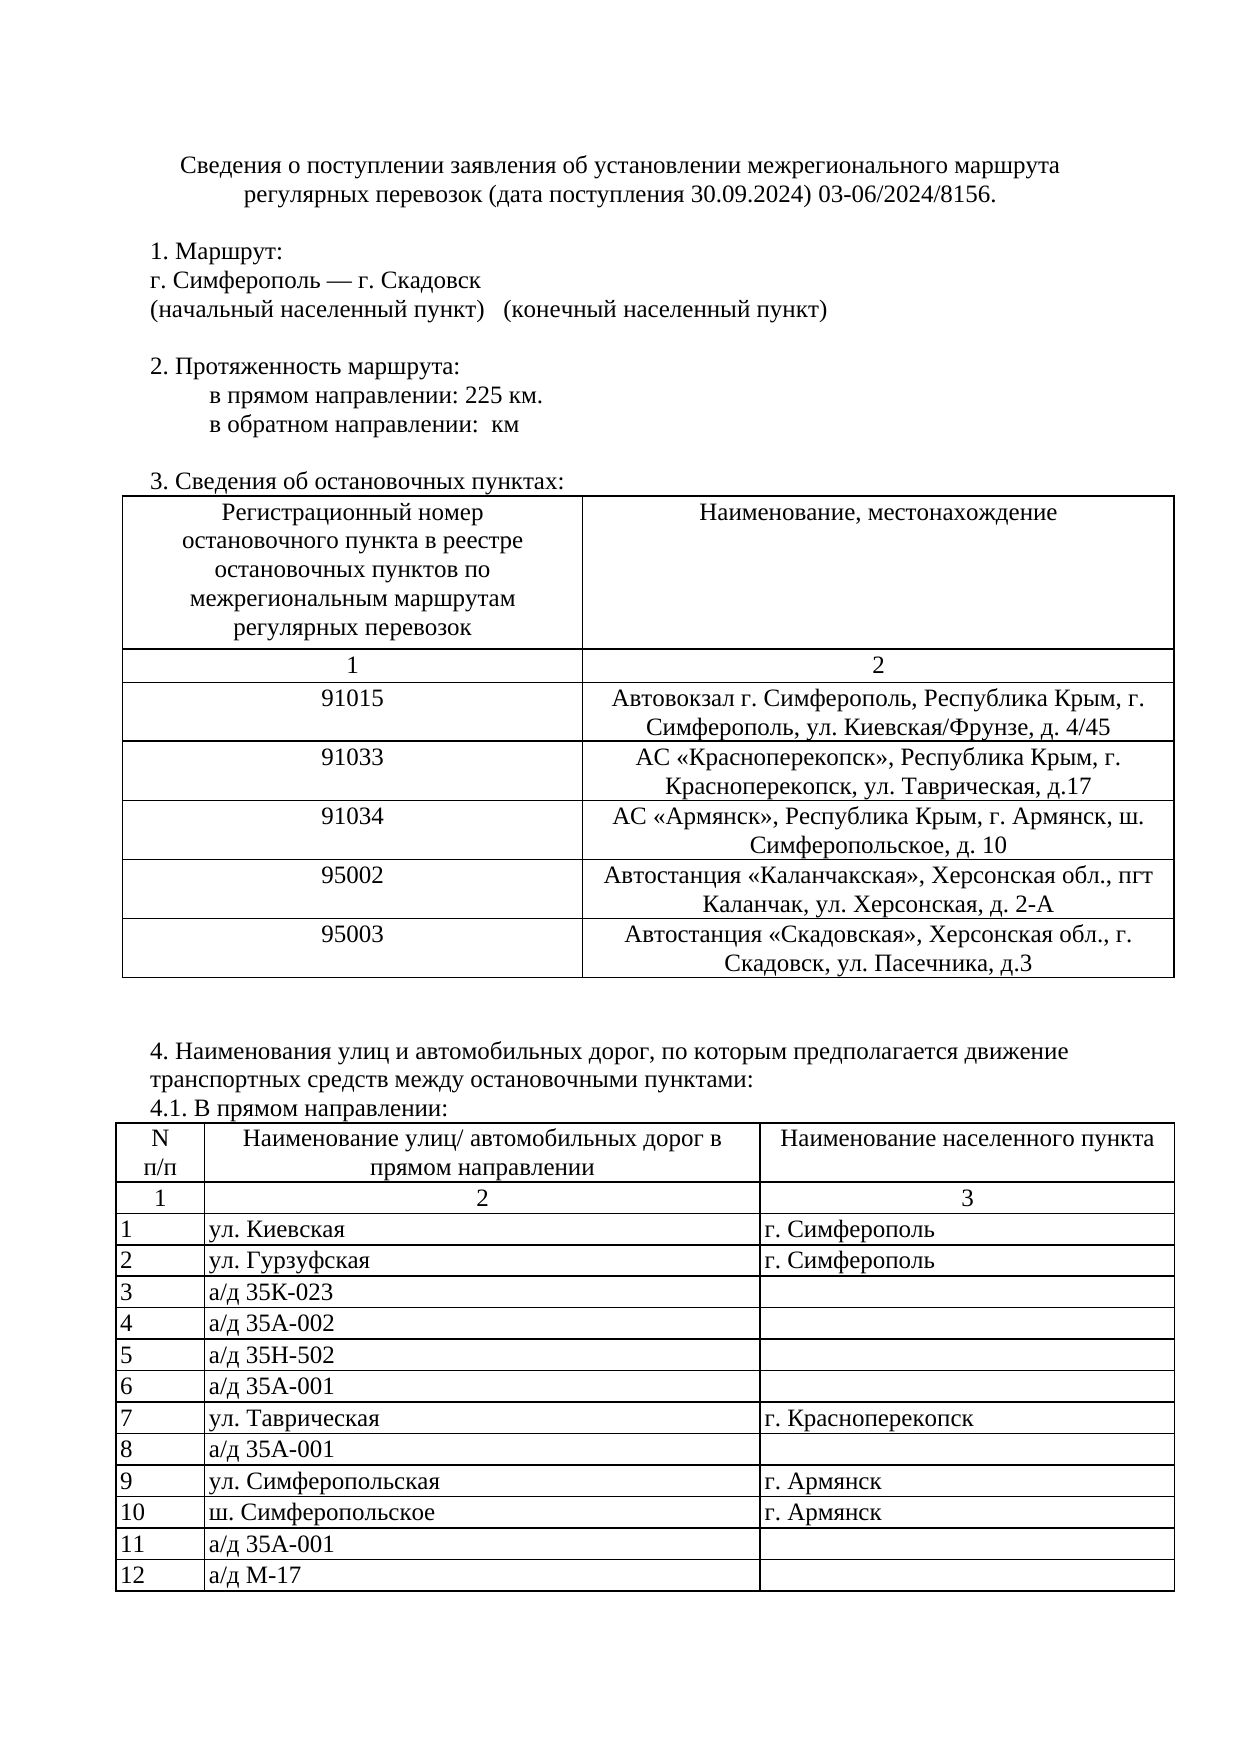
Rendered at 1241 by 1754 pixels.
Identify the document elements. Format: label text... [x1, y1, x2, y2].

table_cell 2 [117, 1246, 204, 1275]
text 2. Протяженность маршрута: [150, 351, 1090, 380]
table_cell 9 [117, 1466, 204, 1496]
text Сведения о поступлении заявления об установлении межрегионального маршрута регулярных перевозок (дата поступления 30.09.2024) 03-06/2024/8156. [150, 150, 1090, 207]
table_cell ш. Симферопольское [205, 1497, 759, 1527]
table_cell 11 [117, 1529, 204, 1558]
table_cell 91015 [123, 683, 582, 740]
table_header Наименование улиц/ автомобильных дорог в прямом направлении [205, 1124, 759, 1181]
table_cell АС «Армянск», Республика Крым, г. Армянск, ш. Симферопольское, д. 10 [583, 801, 1173, 858]
table_cell 91034 [123, 801, 582, 858]
table_cell 8 [117, 1434, 204, 1464]
table_cell 3 [761, 1183, 1174, 1212]
text в прямом направлении: 225 км. [150, 380, 1090, 409]
table_cell а/д 35А-001 [205, 1434, 759, 1464]
text 3. Сведения об остановочных пунктах: [150, 466, 1090, 495]
table_cell г. Красноперекопск [761, 1403, 1174, 1433]
table_cell 6 [117, 1371, 204, 1401]
table_cell г. Симферополь [761, 1246, 1174, 1275]
table_header N п/п [117, 1124, 204, 1181]
text 4. Наименования улиц и автомобильных дорог, по которым предполагается движение транспортных средств между остановочными пунктами: [150, 1036, 1090, 1093]
table_cell 12 [117, 1560, 204, 1590]
table_cell [761, 1277, 1174, 1307]
table_header Регистрационный номер остановочного пункта в реестре остановочных пунктов по межрегиональным маршрутам регулярных перевозок [123, 497, 582, 648]
table_cell 10 [117, 1497, 204, 1527]
table_cell Автовокзал г. Симферополь, Республика Крым, г. Симферополь, ул. Киевская/Фрунзе, д. 4/45 [583, 683, 1173, 740]
table_cell [761, 1529, 1174, 1558]
table_cell 7 [117, 1403, 204, 1433]
table_cell ул. Киевская [205, 1214, 759, 1244]
text в обратном направлении: км [150, 409, 1090, 437]
table_cell [761, 1308, 1174, 1338]
table_cell 95003 [123, 919, 582, 977]
text г. Симферополь — г. Скадовск [150, 265, 1090, 294]
table_cell [761, 1560, 1174, 1590]
table_cell 4 [117, 1308, 204, 1338]
text (начальный населенный пункт) (конечный населенный пункт) [150, 294, 1090, 322]
table_cell 1 [123, 650, 582, 681]
table_cell АС «Красноперекопск», Республика Крым, г. Красноперекопск, ул. Таврическая, д.17 [583, 742, 1173, 799]
table_cell а/д 35К-023 [205, 1277, 759, 1307]
table_cell ул. Симферопольская [205, 1466, 759, 1496]
table_cell 3 [117, 1277, 204, 1307]
table_cell Автостанция «Скадовская», Херсонская обл., г. Скадовск, ул. Пасечника, д.3 [583, 919, 1173, 977]
table_cell Автостанция «Каланчакская», Херсонская обл., пгт Каланчак, ул. Херсонская, д. 2-А [583, 860, 1173, 918]
table_cell [761, 1371, 1174, 1401]
table_cell ул. Гурзуфская [205, 1246, 759, 1275]
text 1. Маршрут: [150, 236, 1090, 265]
table_cell г. Армянск [761, 1497, 1174, 1527]
table_cell а/д 35А-001 [205, 1371, 759, 1401]
table_cell а/д 35А-002 [205, 1308, 759, 1338]
table_cell [761, 1340, 1174, 1370]
table_header Наименование, местонахождение [583, 497, 1173, 648]
table_cell 1 [117, 1183, 204, 1212]
table_cell 91033 [123, 742, 582, 799]
table_cell а/д 35Н-502 [205, 1340, 759, 1370]
table_cell 5 [117, 1340, 204, 1370]
table_cell 95002 [123, 860, 582, 918]
table_cell ул. Таврическая [205, 1403, 759, 1433]
table_cell 2 [205, 1183, 759, 1212]
table_cell 2 [583, 650, 1173, 681]
table_cell 1 [117, 1214, 204, 1244]
table_cell [761, 1434, 1174, 1464]
table_cell а/д 35А-001 [205, 1529, 759, 1558]
table_cell г. Симферополь [761, 1214, 1174, 1244]
table_cell г. Армянск [761, 1466, 1174, 1496]
table_cell а/д М-17 [205, 1560, 759, 1590]
table_header Наименование населенного пункта [761, 1124, 1174, 1181]
text 4.1. В прямом направлении: [150, 1093, 1090, 1122]
